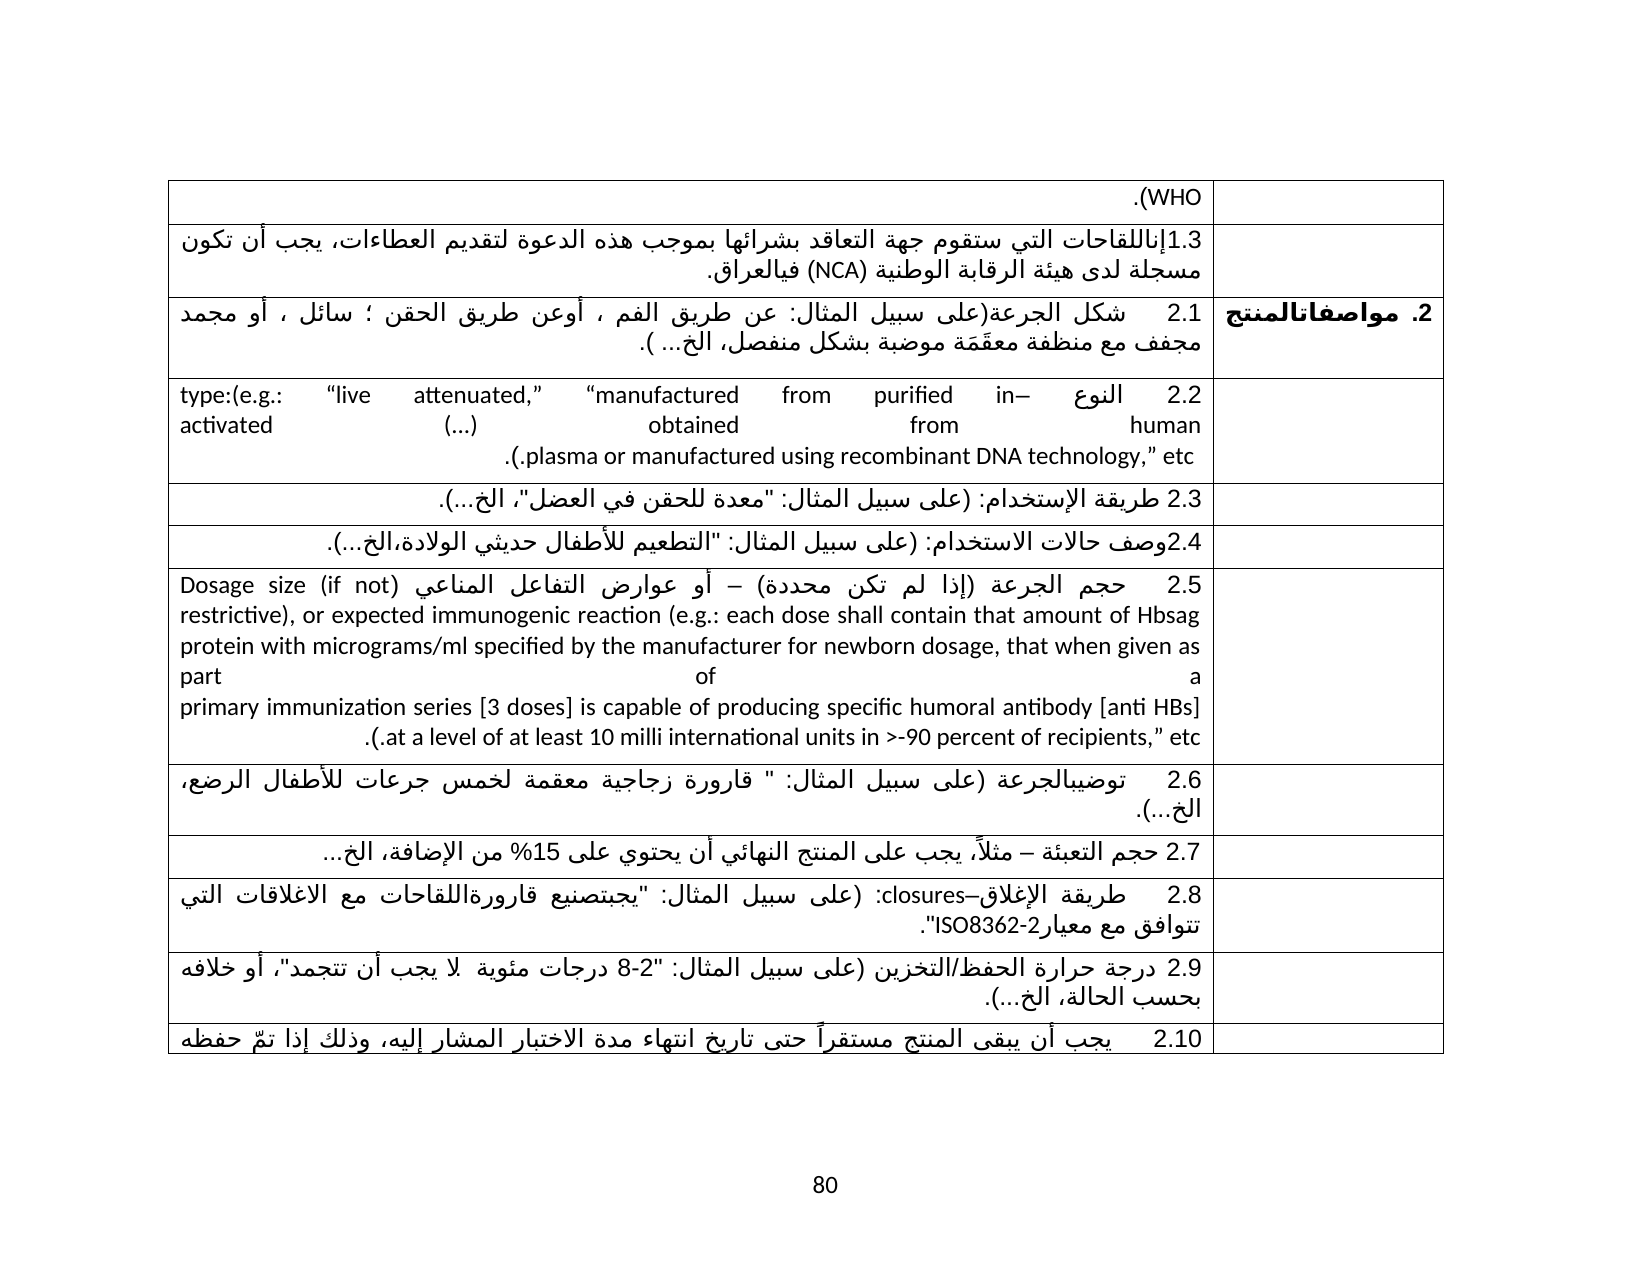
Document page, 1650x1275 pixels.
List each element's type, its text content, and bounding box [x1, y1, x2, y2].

table_cell 2.1 شكل الجرعة(على سبيل المثال: عن طريق الفم ، أوعن طريق الحقن ؛ سائل ، أو مجمد مجفف مع منظفة معقَمَة موضبة بشكل منفصل، الخ... ). [169, 298, 1213, 378]
table_cell 2.8 طريقة الإغلاق–closures: (على سبيل المثال: "يجبتصنيع قارورةاللقاحات مع الاغلاقات التي تتوافق مع معيارISO8362-2". [169, 879, 1213, 952]
table_cell [1214, 879, 1443, 952]
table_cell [169, 181, 1213, 224]
table_cell 2.6 توضيبالجرعة (على سبيل المثال: " قارورة زجاجية معقمة لخمس جرعات للأطفال الرضع، الخ...). [169, 765, 1213, 835]
table_cell 2.9 درجة حرارة الحفظ/التخزين (على سبيل المثال: "2-8 درجات مئوية. لا يجب أن تتجمد"، أو خلافه بحسب الحالة، الخ...). [169, 953, 1213, 1023]
table_cell 2.7 حجم التعبئة – مثلاً، يجب على المنتج النهائي أن يحتوي على 15% من الإضافة، الخ... [169, 836, 1213, 878]
table_cell 2.3 طريقة الإستخدام: (على سبيل المثال: "معدة للحقن في العضل"، الخ...). [169, 484, 1213, 525]
table_cell [1214, 181, 1443, 224]
table_cell 1.3إناللقاحات التي ستقوم جهة التعاقد بشرائها بموجب هذه الدعوة لتقديم العطاءات، يجب أن تكون مسجلة لدى هيئة الرقابة الوطنية (NCA) فيالعراق. [169, 225, 1213, 297]
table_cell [169, 1024, 1213, 1053]
table_cell [1214, 569, 1443, 764]
table_cell 2.4وصف حالات الاستخدام: (على سبيل المثال: "التطعيم للأطفال حديثي الولادة،الخ...). [169, 526, 1213, 568]
table_cell [1214, 526, 1443, 568]
table_cell 2. مواصفاتالمنتج [1214, 298, 1443, 378]
table_cell [1214, 953, 1443, 1023]
table_cell [1214, 484, 1443, 525]
table_cell [1214, 379, 1443, 483]
table_cell [1214, 225, 1443, 297]
table_cell 2.5 حجم الجرعة (إذا لم تكن محددة) – أو عوارض التفاعل المناعي (Dosage size (if not restrictive), or expected immunogenic reaction (e.g.: each dose shall contain that amount of Hbsag protein with micrograms/ml specified by the manufacturer for newborn dosage, that when given as part of a primary immunization series [3 doses] is capable of producing specific humoral antibody [anti HBs] at a level of at least 10 milli international units in >-90 percent of recipients,” etc.). [169, 569, 1213, 764]
table_cell [1214, 836, 1443, 878]
table_cell 2.2 النوع –type:(e.g.: “live attenuated,” “manufactured from purified in activated (...) obtained from human plasma or manufactured using recombinant DNA technology,” etc.). [169, 379, 1213, 483]
table_cell [1214, 765, 1443, 835]
table_cell [1214, 1024, 1443, 1053]
